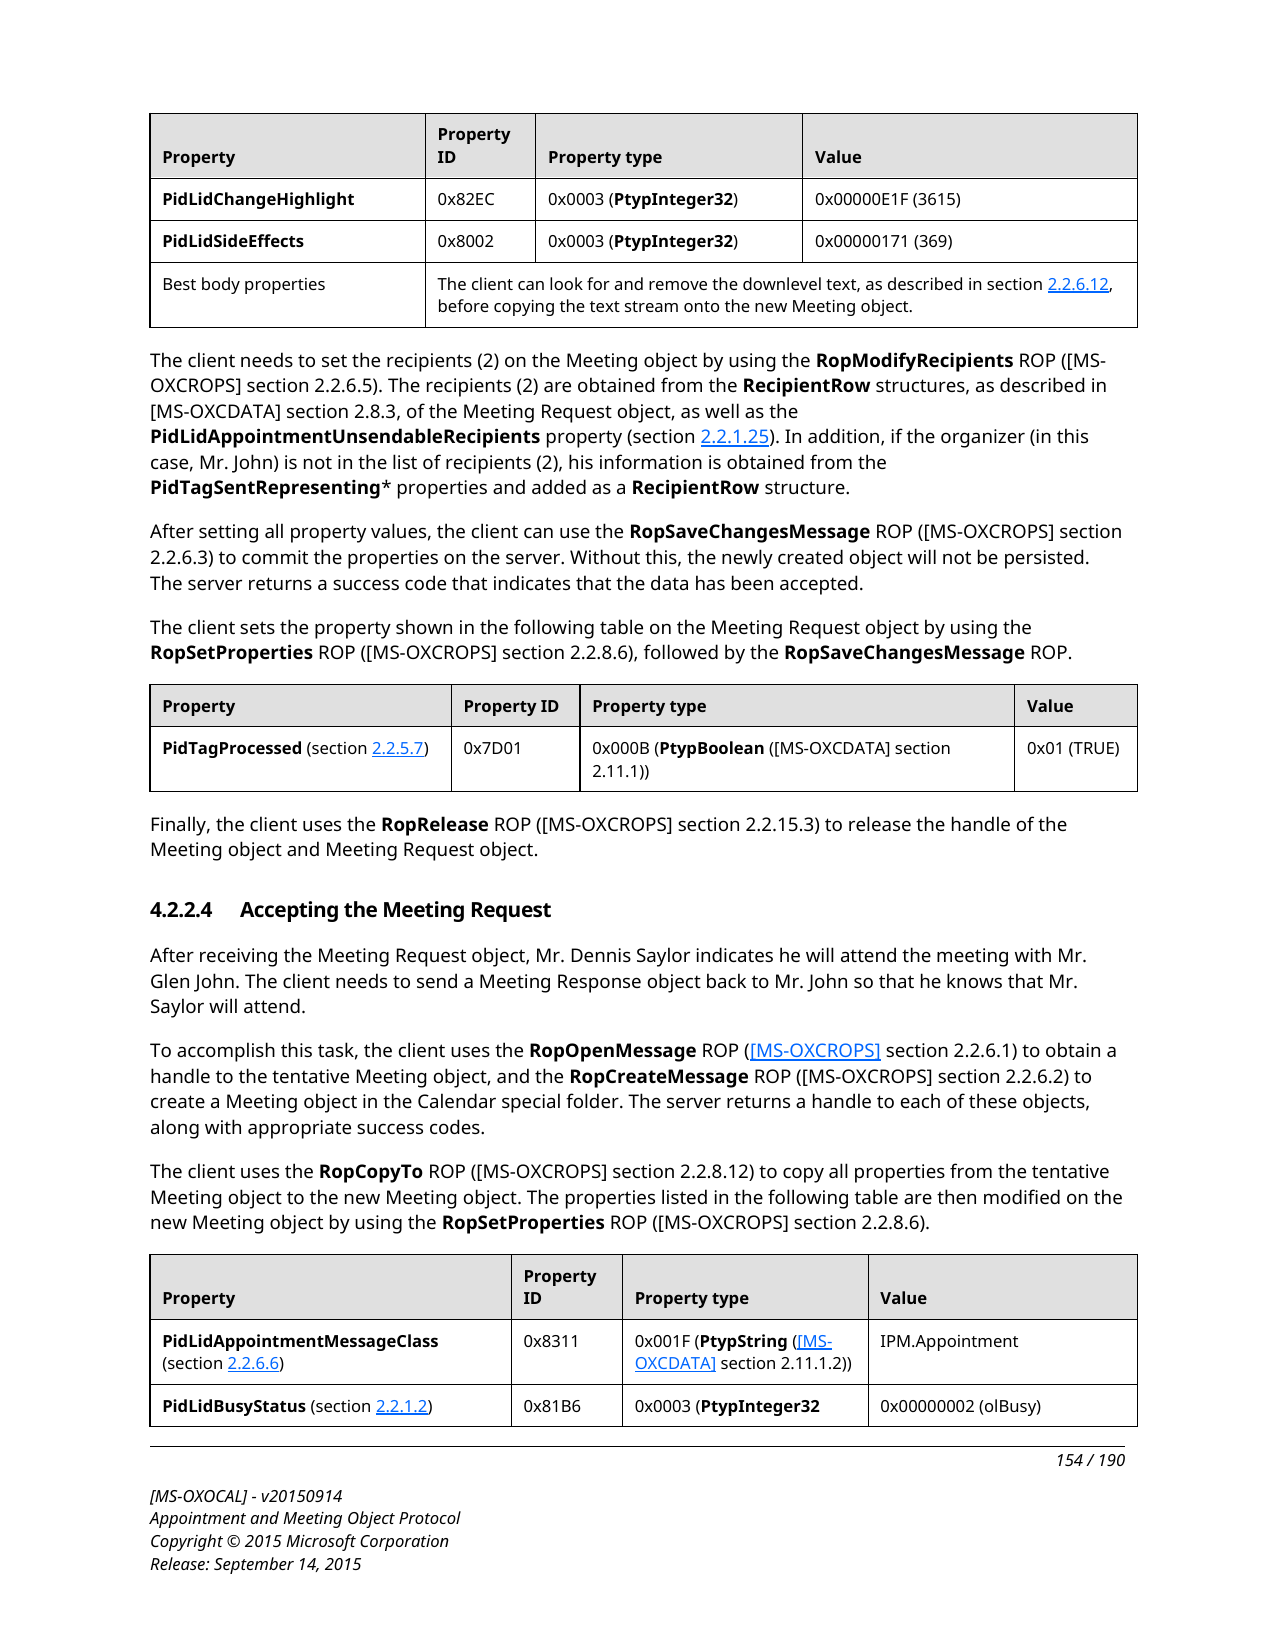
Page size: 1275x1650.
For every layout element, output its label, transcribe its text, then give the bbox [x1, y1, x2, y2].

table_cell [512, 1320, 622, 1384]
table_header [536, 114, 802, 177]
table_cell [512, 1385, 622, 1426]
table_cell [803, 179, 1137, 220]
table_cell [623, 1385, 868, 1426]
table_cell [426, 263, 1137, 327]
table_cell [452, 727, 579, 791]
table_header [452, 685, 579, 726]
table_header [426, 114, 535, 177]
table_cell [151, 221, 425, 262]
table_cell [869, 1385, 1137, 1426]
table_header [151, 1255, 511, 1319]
text The client sets the property shown in the following table on the Meeting Request object by using the RopSetProperties ROP ([MS-OXCROPS] section 2.2.8.6), followed by the RopSaveChangesMessage ROP. [150, 614, 1125, 665]
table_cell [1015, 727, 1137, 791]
text The client uses the RopCopyTo ROP ([MS-OXCROPS] section 2.2.8.12) to copy all properties from the tentative Meeting object to the new Meeting object. The properties listed in the following table are then modified on the new Meeting object by using the RopSetProperties ROP ([MS-OXCROPS] section 2.2.8.6). [150, 1159, 1125, 1235]
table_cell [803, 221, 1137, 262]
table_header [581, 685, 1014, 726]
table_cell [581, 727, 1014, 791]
text To accomplish this task, the client uses the RopOpenMessage ROP ([MS-OXCROPS] section 2.2.6.1) to obtain a handle to the tentative Meeting object, and the RopCreateMessage ROP ([MS-OXCROPS] section 2.2.6.2) to create a Meeting object in the Calendar special folder. The server returns a handle to each of these objects, along with appropriate success codes. [150, 1038, 1125, 1140]
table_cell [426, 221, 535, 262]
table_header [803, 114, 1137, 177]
text Finally, the client uses the RopRelease ROP ([MS-OXCROPS] section 2.2.15.3) to release the handle of the Meeting object and Meeting Request object. [150, 811, 1125, 862]
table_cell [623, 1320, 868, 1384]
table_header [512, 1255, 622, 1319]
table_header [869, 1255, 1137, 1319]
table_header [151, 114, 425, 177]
text After setting all property values, the client can use the RopSaveChangesMessage ROP ([MS-OXCROPS] section 2.2.6.3) to commit the properties on the server. Without this, the newly created object will not be persisted. The server returns a success code that indicates that the data has been accepted. [150, 519, 1125, 595]
text The client needs to set the recipients (2) on the Meeting object by using the RopModifyRecipients ROP ([MS-OXCROPS] section 2.2.6.5). The recipients (2) are obtained from the RecipientRow structures, as described in [MS-OXCDATA] section 2.8.3, of the Meeting Request object, as well as the PidLidAppointmentUnsendableRecipients property (section 2.2.1.25). In addition, if the organizer (in this case, Mr. John) is not in the list of recipients (2), his information is obtained from the PidTagSentRepresenting* properties and added as a RecipientRow structure. [150, 347, 1125, 500]
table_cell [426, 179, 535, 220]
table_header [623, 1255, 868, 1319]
text After receiving the Meeting Request object, Mr. Dennis Saylor indicates he will attend the meeting with Mr. Glen John. The client needs to send a Meeting Response object back to Mr. John so that he knows that Mr. Saylor will attend. [150, 942, 1125, 1019]
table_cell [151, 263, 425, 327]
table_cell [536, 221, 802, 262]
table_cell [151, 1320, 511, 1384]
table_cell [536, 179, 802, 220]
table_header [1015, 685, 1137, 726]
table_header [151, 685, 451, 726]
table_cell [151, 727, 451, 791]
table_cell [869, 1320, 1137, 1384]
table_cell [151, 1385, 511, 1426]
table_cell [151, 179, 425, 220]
subtitle Accepting the Meeting Request [150, 895, 1125, 924]
